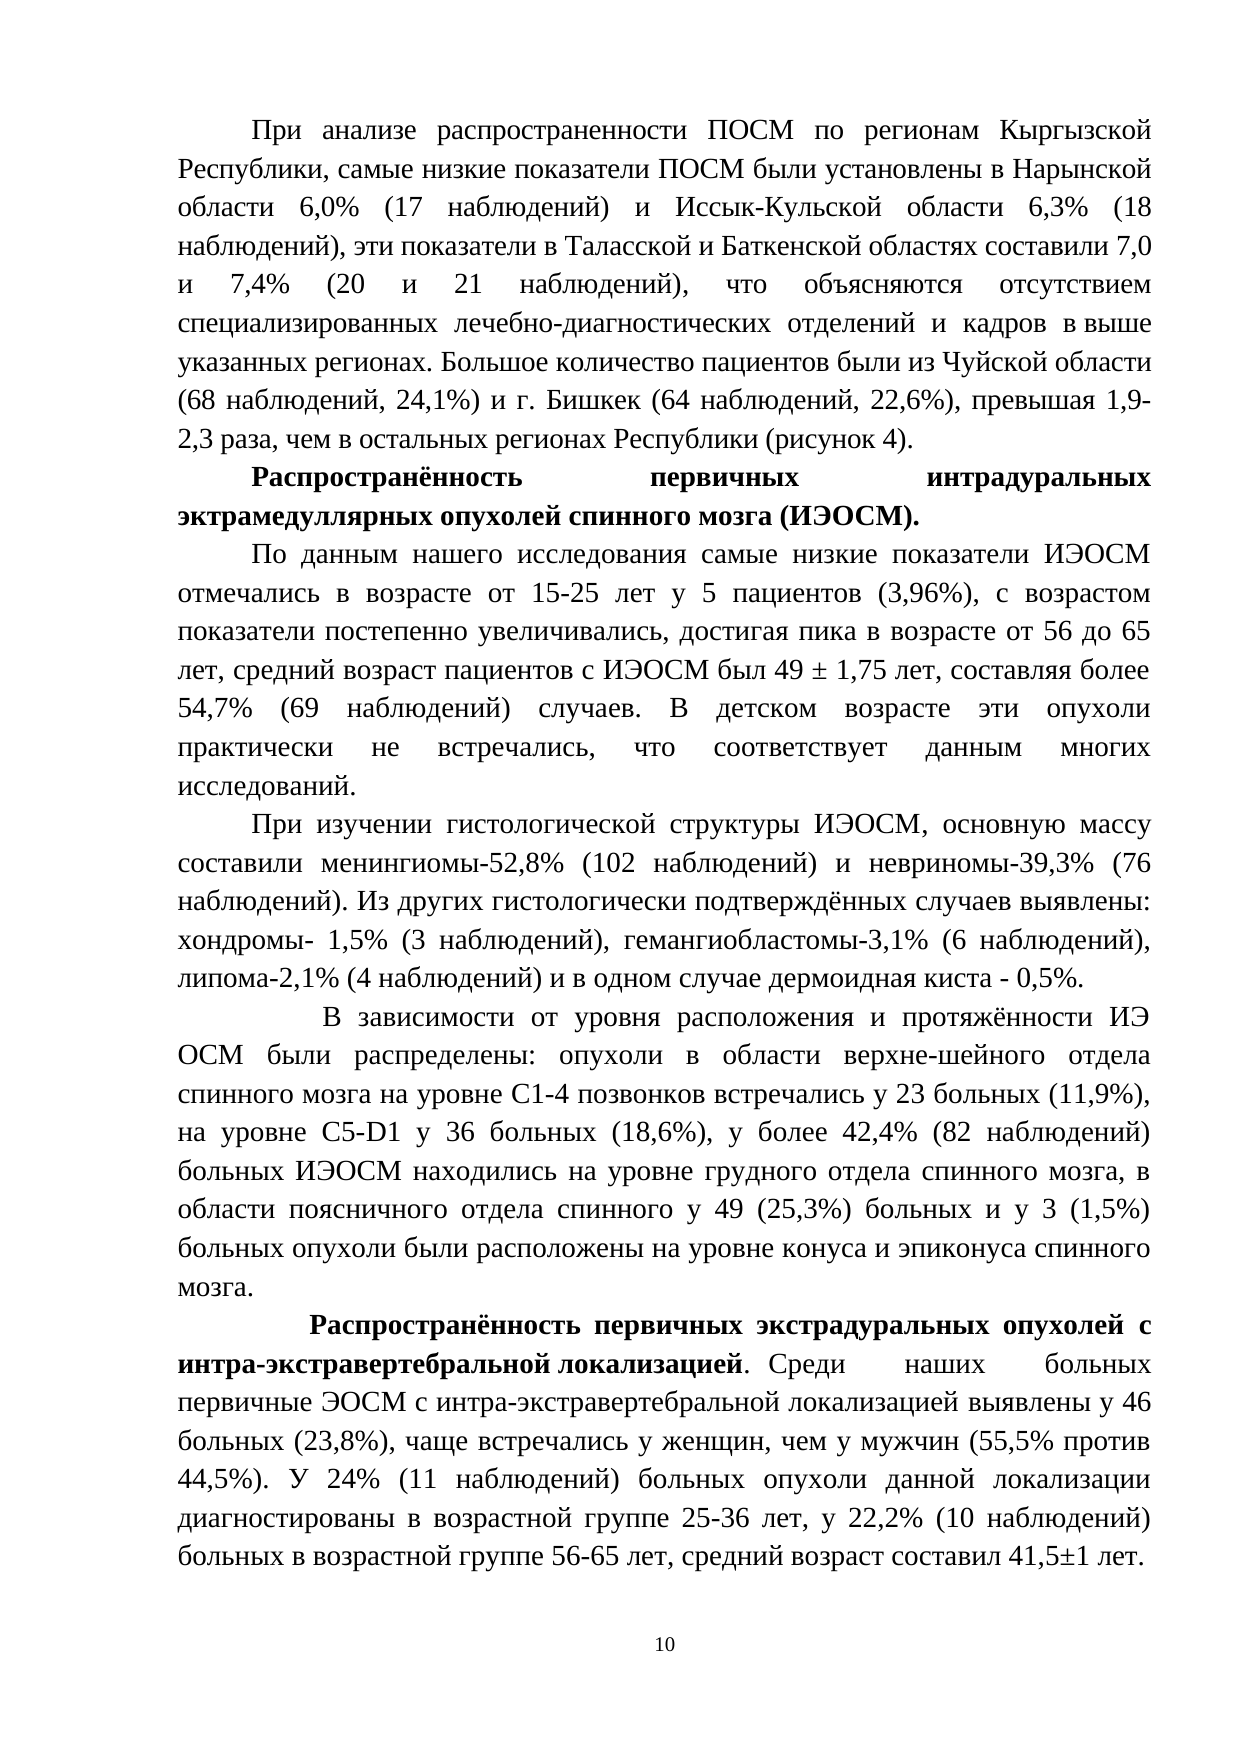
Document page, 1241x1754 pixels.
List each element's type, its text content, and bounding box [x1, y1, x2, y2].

text Распространённость первичных интрадуральных эктрамедуллярных опухолей спинного мозга (ИЭОСМ). [177, 459, 1152, 531]
text По данным нашего исследования самые низкие показатели ИЭОСМ отмечались в возрасте от 15-25 лет у 5 пациентов (3,96%), с возрастом показатели постепенно увеличивались, достигая пика в возрасте от 56 до 65 лет, средний возраст пациентов с ИЭОСМ был 49 ± 1,75 лет, составляя более 54,7% (69 наблюдений) случаев. В детском возрасте эти опухоли практически не встречались, что соответствует данным многих исследований. [177, 536, 1152, 801]
text При изучении гистологической структуры ИЭОСМ, основную массу составили менингиомы-52,8% (102 наблюдений) и невриномы-39,3% (76 наблюдений). Из других гистологически подтверждённых случаев выявлены: хондромы- 1,5% (3 наблюдений), гемангиобластомы-3,1% (6 наблюдений), липома-2,1% (4 наблюдений) и в одном случае дермоидная киста - 0,5%. [177, 806, 1152, 994]
text В зависимости от уровня расположения и протяжённости ИЭ ОСМ были распределены: опухоли в области верхне-шейного отдела спинного мозга на уровне С1-4 позвонков встречались у 23 больных (11,9%), на уровне С5-D1 у 36 больных (18,6%), у более 42,4% (82 наблюдений) больных ИЭОСМ находились на уровне грудного отдела спинного мозга, в области поясничного отдела спинного у 49 (25,3%) больных и у 3 (1,5%) больных опухоли были расположены на уровне конуса и эпиконуса спинного мозга. [177, 999, 1152, 1302]
text При анализе распространенности ПОСМ по регионам Кыргызской Республики, самые низкие показатели ПОСМ были установлены в Нарынской области 6,0% (17 наблюдений) и Иссык-Кульской области 6,3% (18 наблюдений), эти показатели в Таласской и Баткенской областях составили 7,0 и 7,4% (20 и 21 наблюдений), что объясняются отсутствием специализированных лечебно-диагностических отделений и кадров в выше указанных регионах. Большое количество пациентов были из Чуйской области (68 наблюдений, 24,1%) и г. Бишкек (64 наблюдений, 22,6%), превышая 1,9-2,3 раза, чем в остальных регионах Республики (рисунок 4). [177, 112, 1152, 454]
text Распространённость первичных экстрадуральных опухолей с интра-экстравертебральной локализацией. Среди наших больных первичные ЭОСМ с интра-экстравертебральной локализацией выявлены у 46 больных (23,8%), чаще встречались у женщин, чем у мужчин (55,5% против 44,5%). У 24% (11 наблюдений) больных опухоли данной локализации диагностированы в возрастной группе 25-36 лет, у 22,2% (10 наблюдений) больных в возрастной группе 56-65 лет, средний возраст составил 41,5±1 лет. [177, 1307, 1152, 1572]
